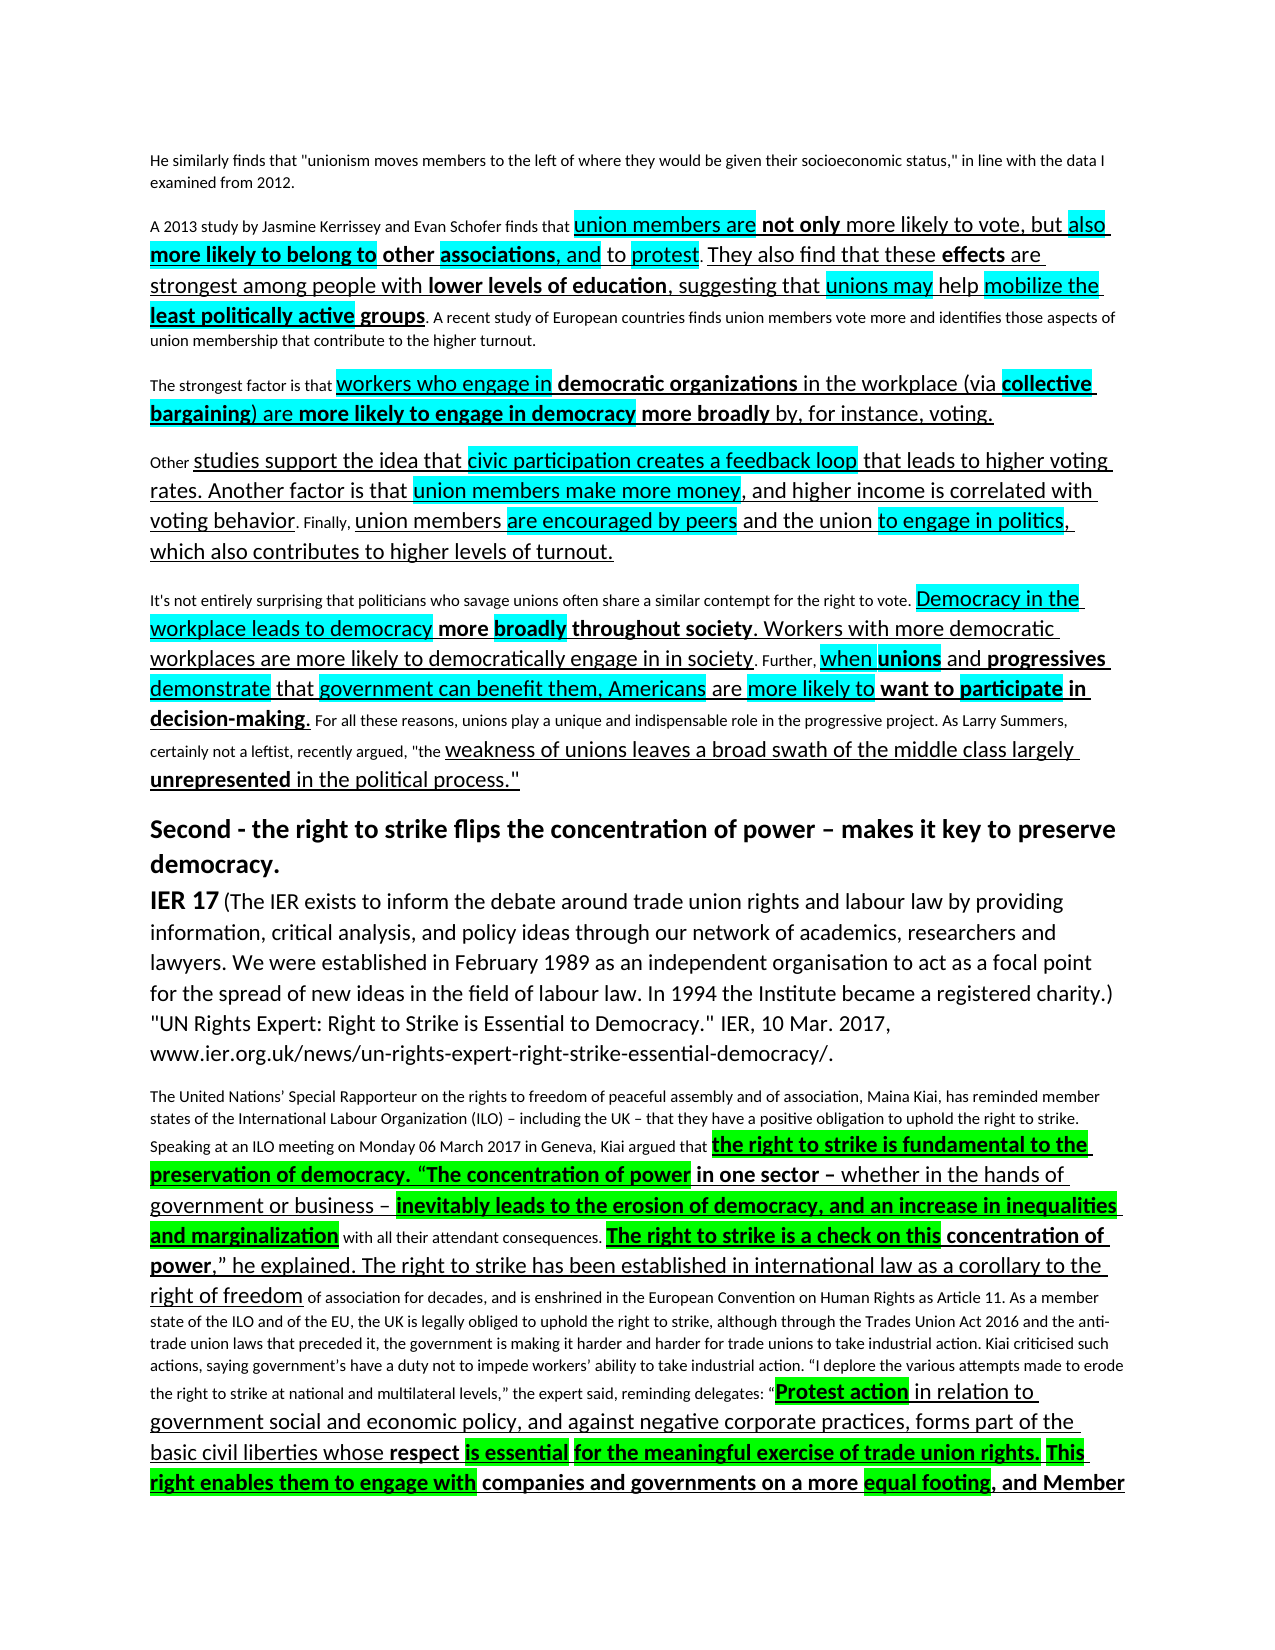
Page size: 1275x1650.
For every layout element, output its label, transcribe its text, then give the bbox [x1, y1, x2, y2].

text It's not entirely surprising that politicians who savage unions often share a similar contempt for the right to vote. Democracy in the workplace leads to democracy more broadly throughout society. Workers with more democratic workplaces are more likely to democratically engage in in society. Further, when unions and progressives demonstrate that government can benefit them, Americans are more likely to want to participate in decision-making. For all these reasons, unions play a unique and indispensable role in the progressive project. As Larry Summers, certainly not a leftist, recently argued, "the weakness of unions leaves a broad swath of the middle class largely unrepresented in the political process." [150, 584, 1125, 793]
text Other studies support the idea that civic participation creates a feedback loop that leads to higher voting rates. Another factor is that union members make more money, and higher income is correlated with voting behavior. Finally, union members are encouraged by peers and the union to engage in politics, which also contributes to higher levels of turnout. [150, 446, 1125, 565]
text IER 17 (The IER exists to inform the debate around trade union rights and labour law by providing information, critical analysis, and policy ideas through our network of academics, researchers and lawyers. We were established in February 1989 as an independent organisation to act as a focal point for the spread of new ideas in the field of labour law. In 1994 the Institute became a registered charity.) "UN Rights Expert: Right to Strike is Essential to Democracy." IER, 10 Mar. 2017, www.ier.org.uk/news/un-rights-expert-right-strike-essential-democracy/. [150, 883, 1125, 1067]
text A 2013 study by Jasmine Kerrissey and Evan Schofer finds that union members are not only more likely to vote, but also more likely to belong to other associations, and to protest. They also find that these effects are strongest among people with lower levels of education, suggesting that unions may help mobilize the least politically active groups. A recent study of European countries finds union members vote more and identifies those aspects of union membership that contribute to the higher turnout. [150, 210, 1125, 351]
text The strongest factor is that workers who engage in democratic organizations in the workplace (via collective bargaining) are more likely to engage in democracy more broadly by, for instance, voting. [150, 369, 1125, 427]
subtitle Second - the right to strike flips the concentration of power – makes it key to preserve democracy. [150, 812, 1125, 881]
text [150, 150, 1125, 192]
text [150, 1086, 1125, 1492]
